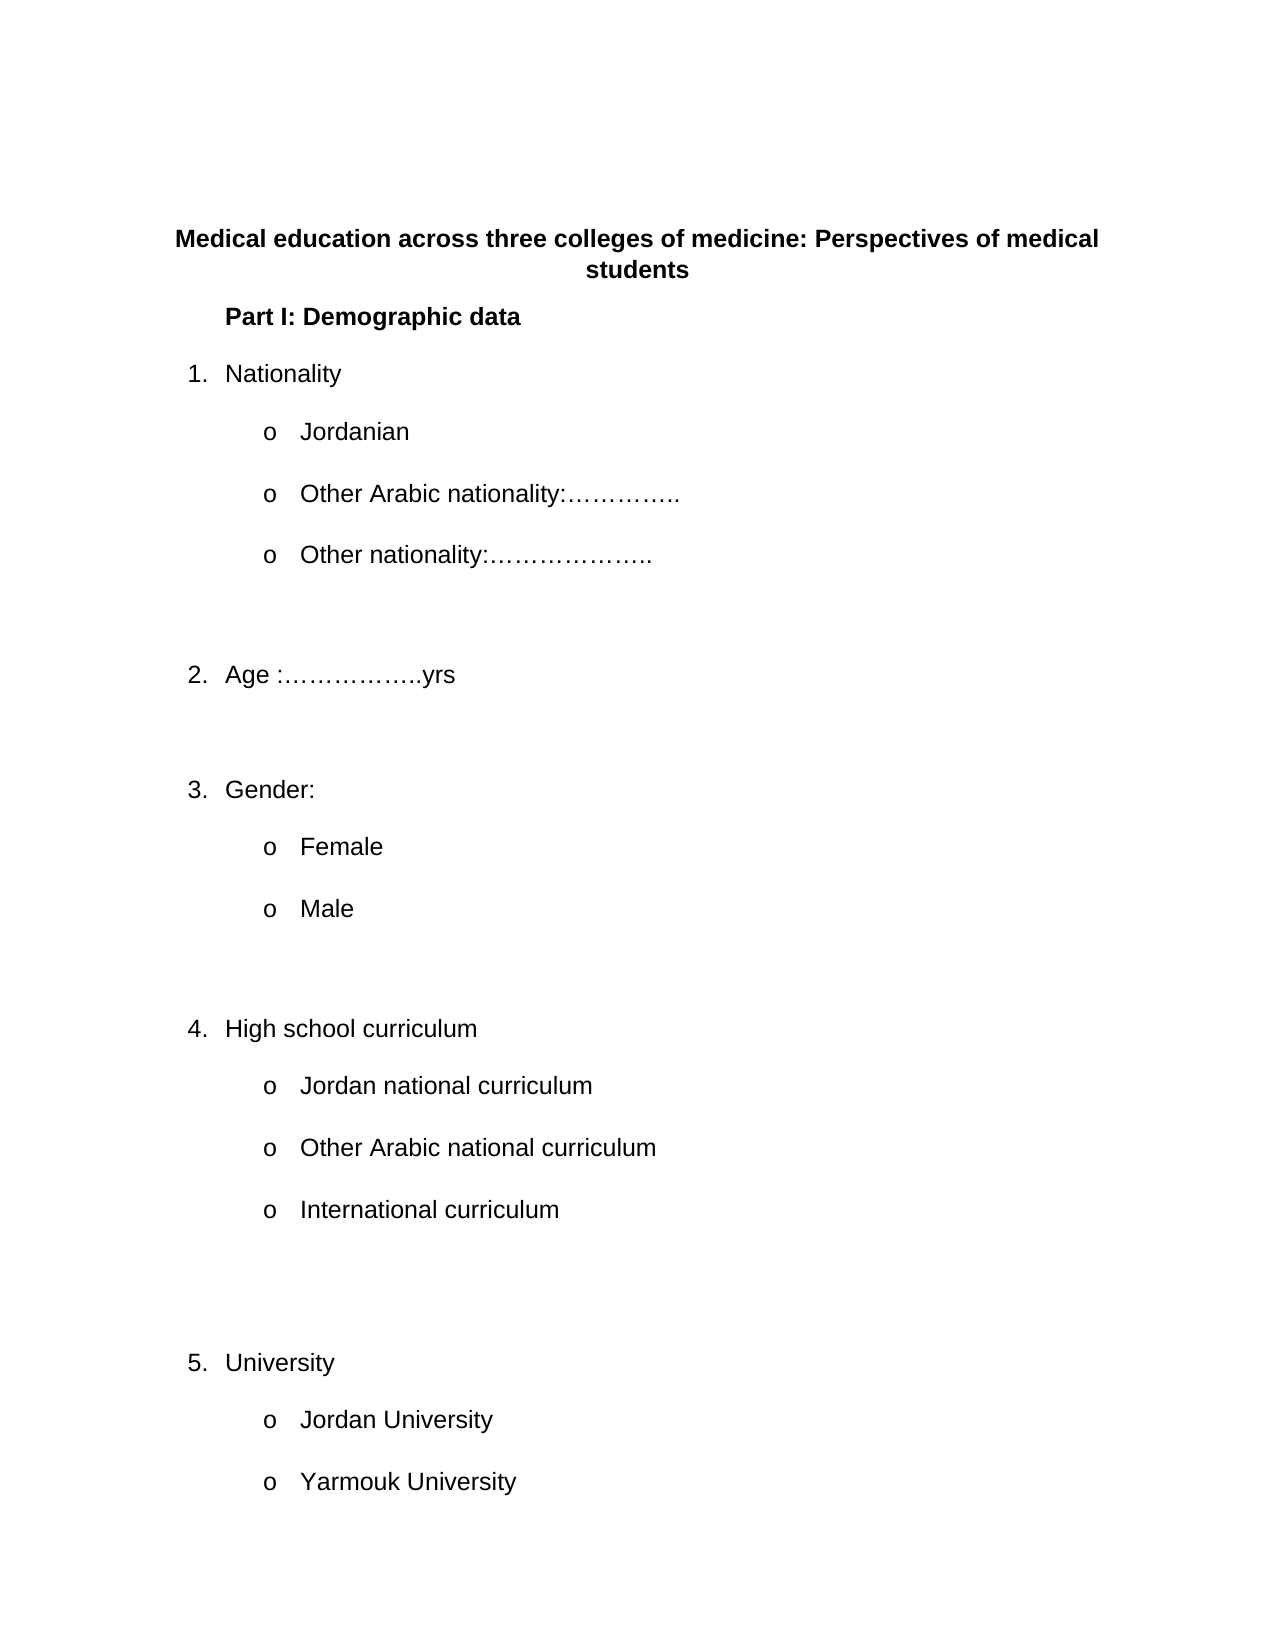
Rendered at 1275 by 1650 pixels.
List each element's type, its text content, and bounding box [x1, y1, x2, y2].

list International curriculum [262, 1195, 1125, 1226]
list Male [262, 894, 1125, 925]
list High school curriculum [187, 1013, 1125, 1042]
list University [187, 1347, 1125, 1376]
list Jordan University [262, 1405, 1125, 1436]
list Other nationality:……………….. [262, 540, 1125, 571]
list Other Arabic nationality:………….. [262, 478, 1125, 509]
list Female [262, 832, 1125, 863]
list Jordanian [262, 417, 1125, 448]
list Gender: [187, 775, 1125, 803]
text Medical education across three colleges of medicine: Perspectives of medical students [150, 224, 1125, 283]
list Yarmouk University [262, 1467, 1125, 1498]
list Other Arabic national curriculum [262, 1133, 1125, 1164]
list Part I: Demographic data [225, 302, 1125, 330]
list Age :……………..yrs [187, 660, 1125, 688]
list Nationality [187, 359, 1125, 388]
list Jordan national curriculum [262, 1071, 1125, 1102]
